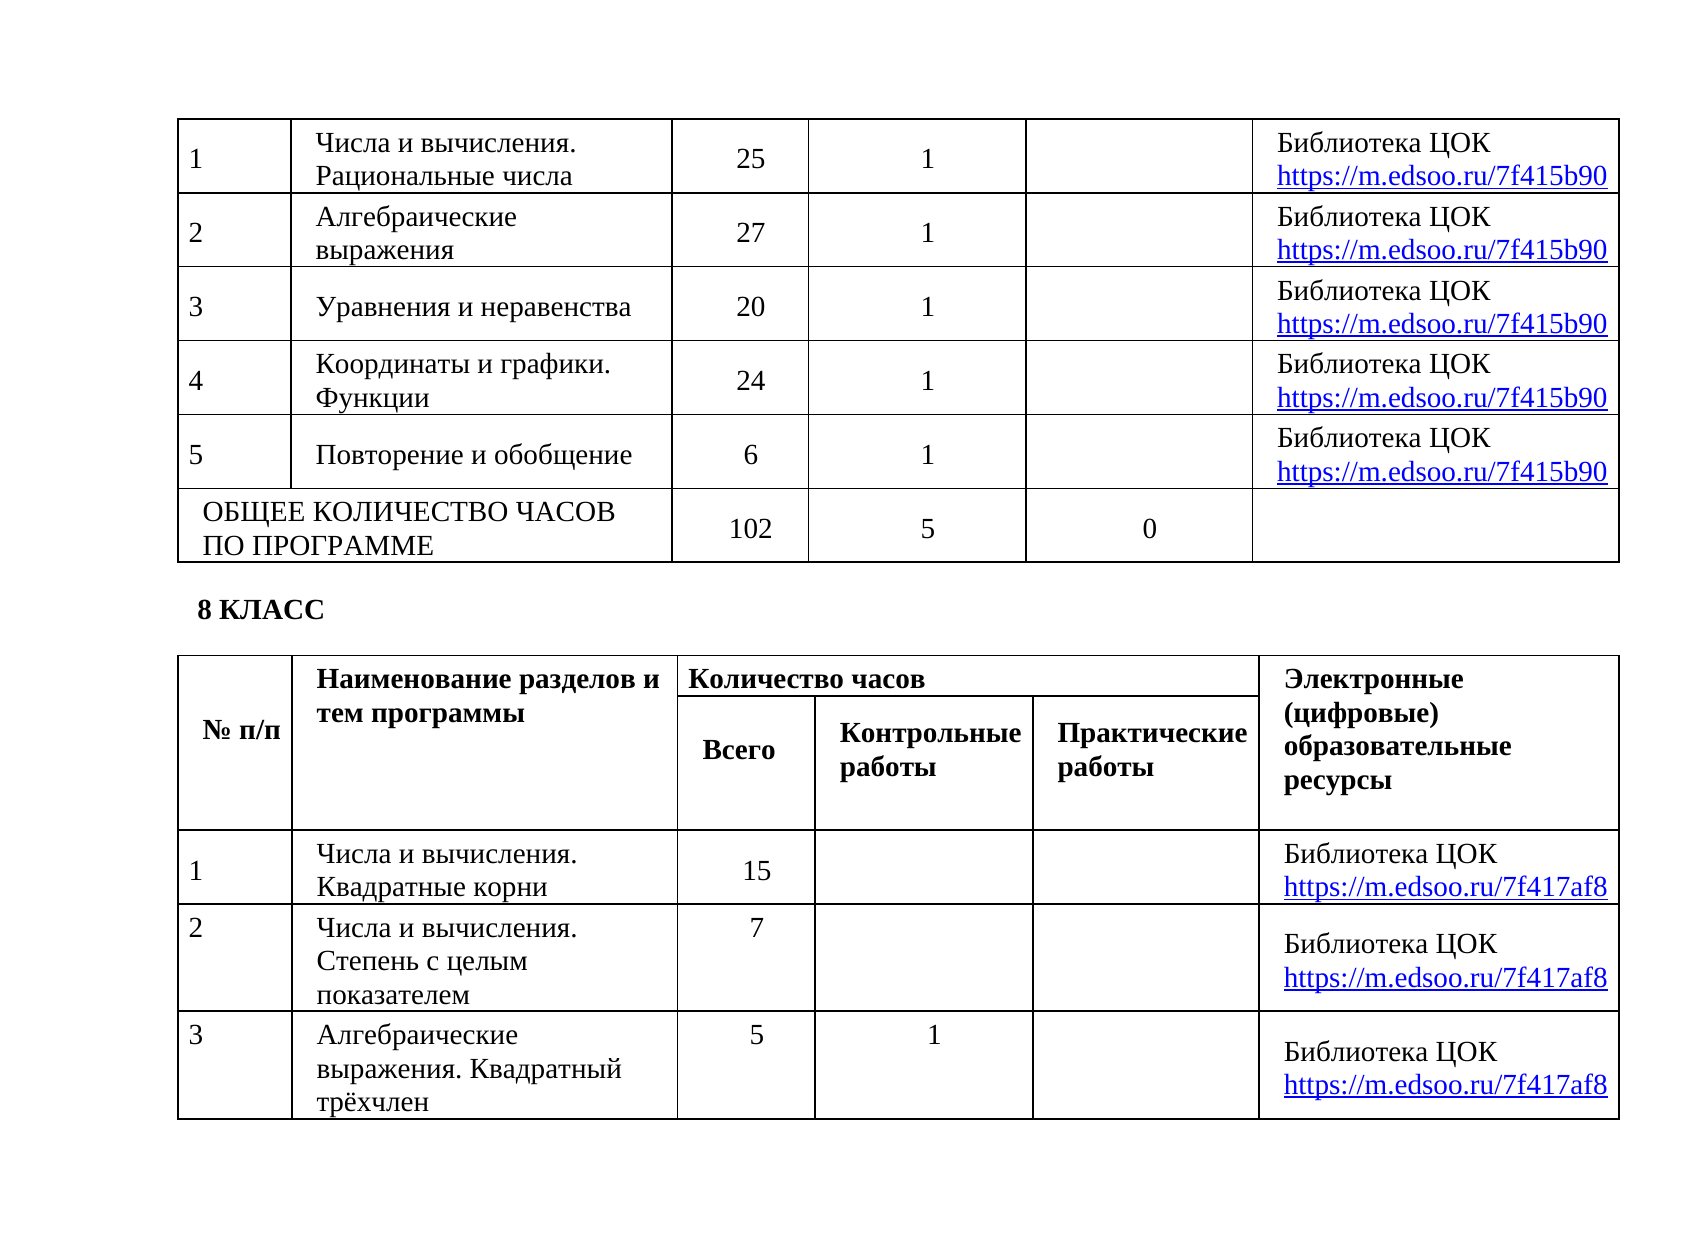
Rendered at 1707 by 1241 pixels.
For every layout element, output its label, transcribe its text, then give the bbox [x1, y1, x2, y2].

table_cell Библиотека ЦОК https://m.edsoo.ru/7f417af8 [1260, 831, 1618, 903]
table_cell Библиотека ЦОК https://m.edsoo.ru/7f415b90 [1253, 267, 1618, 340]
table_cell 27 [673, 194, 808, 266]
table_cell 3 [179, 1012, 291, 1118]
table_cell 20 [673, 267, 808, 340]
table_cell 24 [673, 341, 808, 413]
table_cell [1027, 120, 1252, 192]
table_cell [816, 831, 1032, 903]
table_cell 2 [179, 905, 291, 1010]
table_cell [1027, 267, 1252, 340]
table_cell Библиотека ЦОК https://m.edsoo.ru/7f415b90 [1253, 341, 1618, 413]
table_cell 1 [809, 194, 1025, 266]
table_header Электронные (цифровые) образовательные ресурсы [1260, 656, 1618, 829]
table_cell Алгебраические выражения [292, 194, 671, 266]
table_cell 5 [179, 415, 290, 487]
table_cell 1 [809, 120, 1025, 192]
table_cell Числа и вычисления. Степень с целым показателем [293, 905, 677, 1010]
table_cell Уравнения и неравенства [292, 267, 671, 340]
table_cell 7 [678, 905, 814, 1010]
table_cell Координаты и графики. Функции [292, 341, 671, 413]
table_cell ОБЩЕЕ КОЛИЧЕСТВО ЧАСОВ ПО ПРОГРАММЕ [179, 489, 671, 561]
table_cell [816, 905, 1032, 1010]
table_cell 0 [1027, 489, 1252, 561]
table_cell Числа и вычисления. Квадратные корни [293, 831, 677, 903]
table_cell 4 [179, 341, 290, 413]
table_cell Всего [678, 697, 814, 829]
table_cell 1 [179, 831, 291, 903]
table_header Наименование разделов и тем программы [293, 656, 677, 829]
table_cell Числа и вычисления. Рациональные числа [292, 120, 671, 192]
table_cell 3 [179, 267, 290, 340]
table_cell 2 [179, 194, 290, 266]
table_cell 1 [809, 341, 1025, 413]
table_cell [1034, 905, 1258, 1010]
table_cell Библиотека ЦОК https://m.edsoo.ru/7f415b90 [1253, 120, 1618, 192]
table_cell Повторение и обобщение [292, 415, 671, 487]
table_cell Библиотека ЦОК https://m.edsoo.ru/7f415b90 [1253, 194, 1618, 266]
table_cell [1027, 194, 1252, 266]
table_cell Контрольные работы [816, 697, 1032, 829]
table_cell 25 [673, 120, 808, 192]
table_header № п/п [179, 656, 291, 829]
table_cell 1 [179, 120, 290, 192]
text 8 КЛАСС [190, 592, 1618, 626]
table_cell [1034, 831, 1258, 903]
table_cell [1027, 415, 1252, 487]
table_cell Библиотека ЦОК https://m.edsoo.ru/7f415b90 [1253, 415, 1618, 487]
table_cell Алгебраические выражения. Квадратный трёхчлен [293, 1012, 677, 1118]
table_cell [1253, 489, 1618, 561]
table_cell 5 [809, 489, 1025, 561]
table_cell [1260, 905, 1618, 1010]
table_cell Практические работы [1034, 697, 1258, 829]
table_cell 1 [809, 267, 1025, 340]
table_cell [1027, 341, 1252, 413]
table_header Количество часов [678, 656, 1258, 695]
table_cell 1 [809, 415, 1025, 487]
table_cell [1260, 1012, 1618, 1118]
table_cell 6 [673, 415, 808, 487]
table_cell [1034, 1012, 1258, 1118]
table_cell 1 [816, 1012, 1032, 1118]
table_cell 102 [673, 489, 808, 561]
table_cell 15 [678, 831, 814, 903]
table_cell 5 [678, 1012, 814, 1118]
